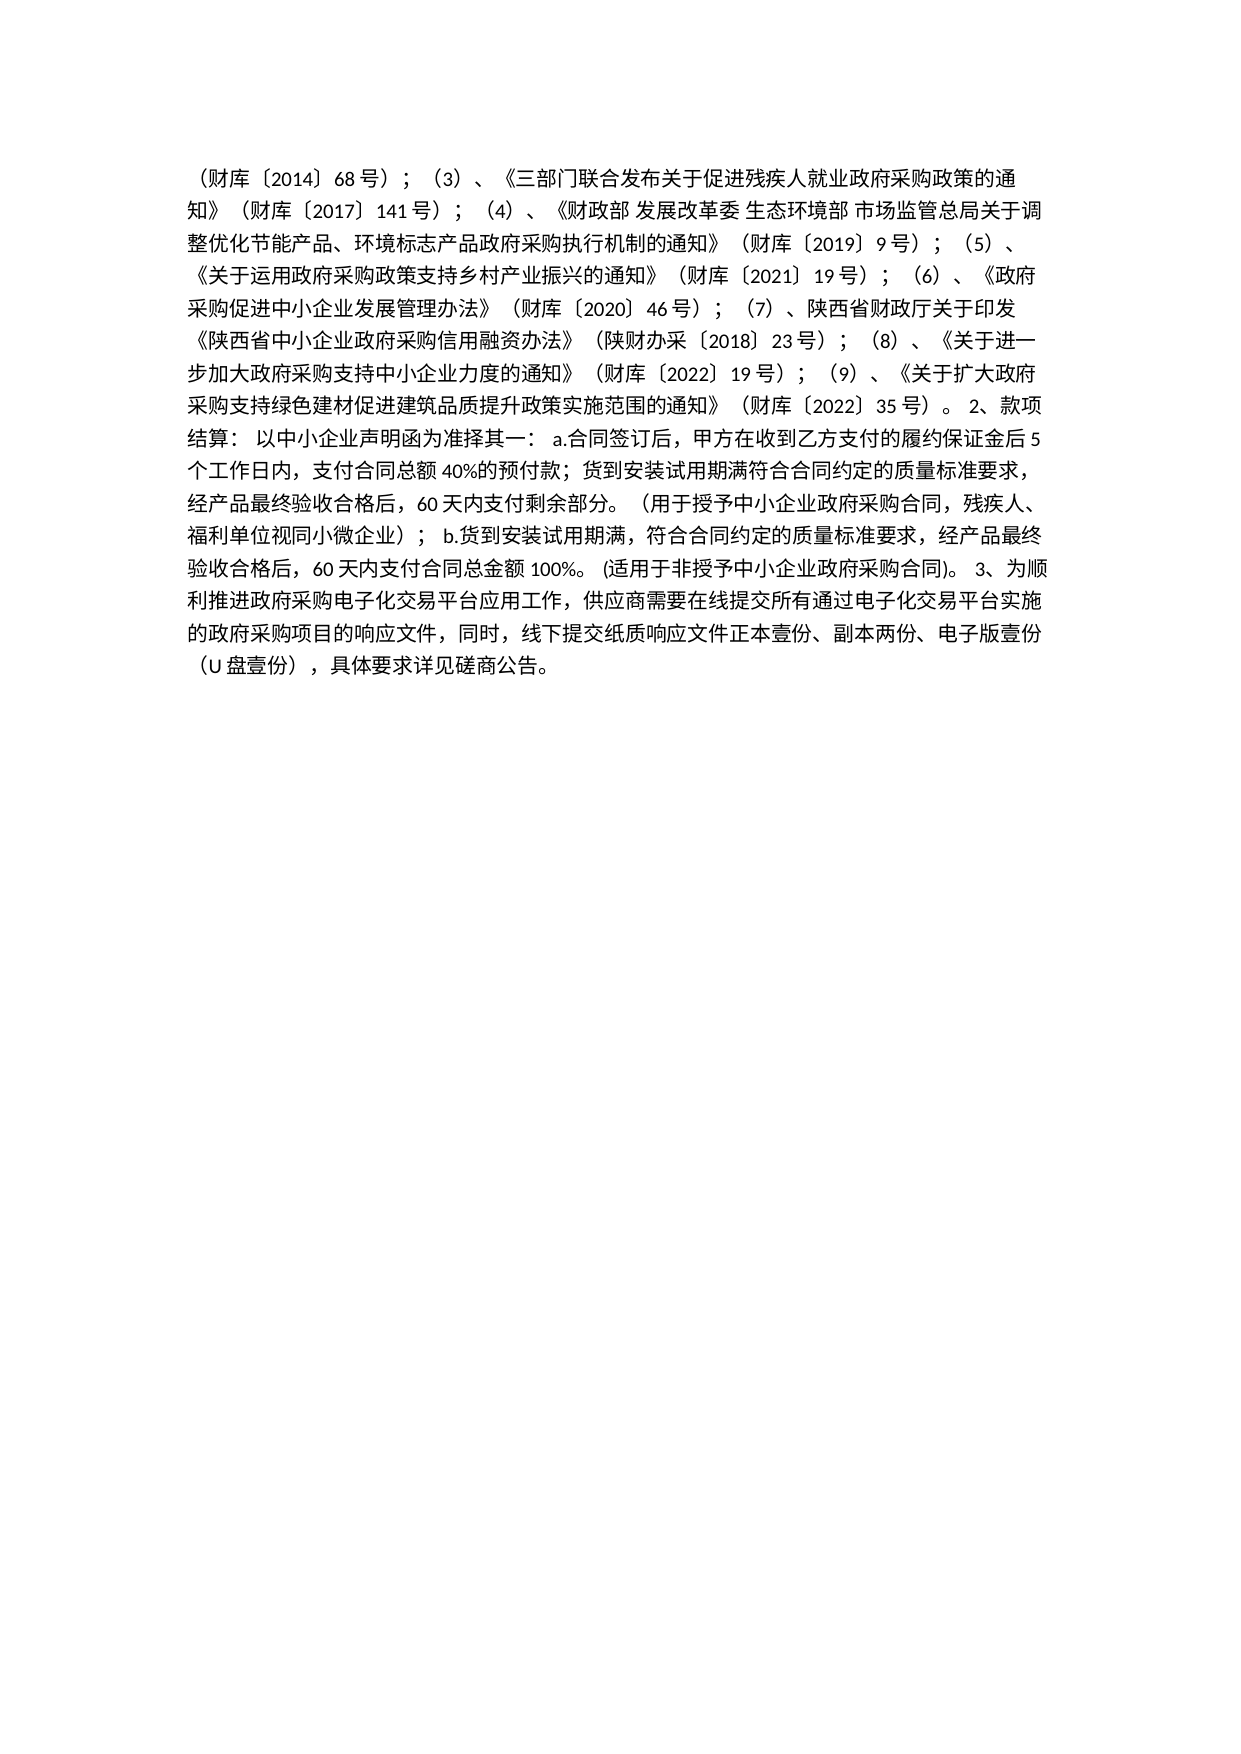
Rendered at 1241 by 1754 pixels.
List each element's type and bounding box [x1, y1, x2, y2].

text [187, 162, 1053, 682]
